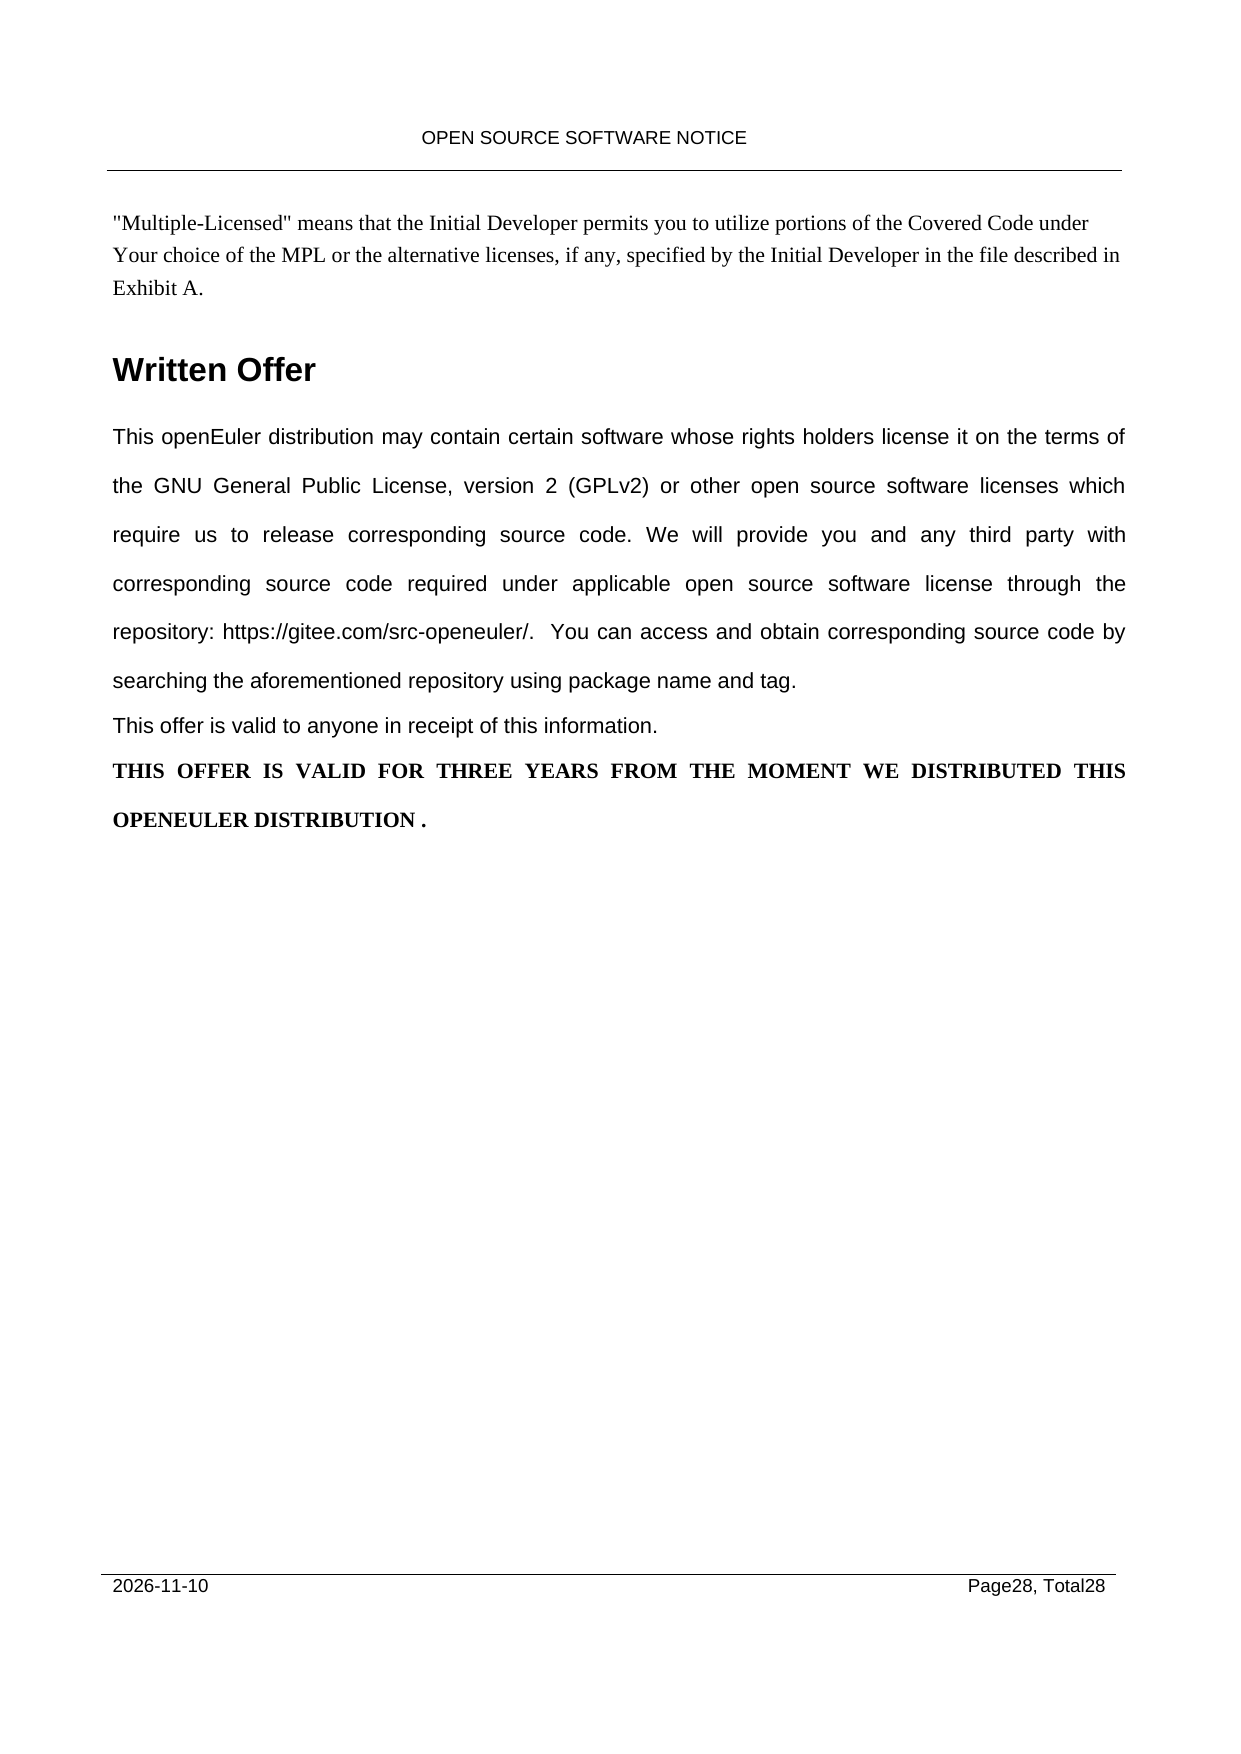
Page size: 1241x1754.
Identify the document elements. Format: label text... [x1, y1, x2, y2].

text THIS OFFER IS VALID FOR THREE YEARS FROM THE MOMENT WE DISTRIBUTED THIS OPENEULER DISTRIBUTION . [112, 754, 1128, 836]
text This openEuler distribution may contain certain software whose rights holders license it on the terms of the GNU General Public License, version 2 (GPLv2) or other open source software licenses which require us to release corresponding source code. We will provide you and any third party with corresponding source code required under applicable open source software license through the repository: https://gitee.com/src-openeuler/. You can access and obtain corresponding source code by searching the aforementioned repository using package name and tag. [112, 421, 1128, 697]
text This offer is valid to anyone in receipt of this information. [112, 709, 1128, 742]
text Written Offer [112, 336, 1128, 401]
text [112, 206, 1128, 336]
